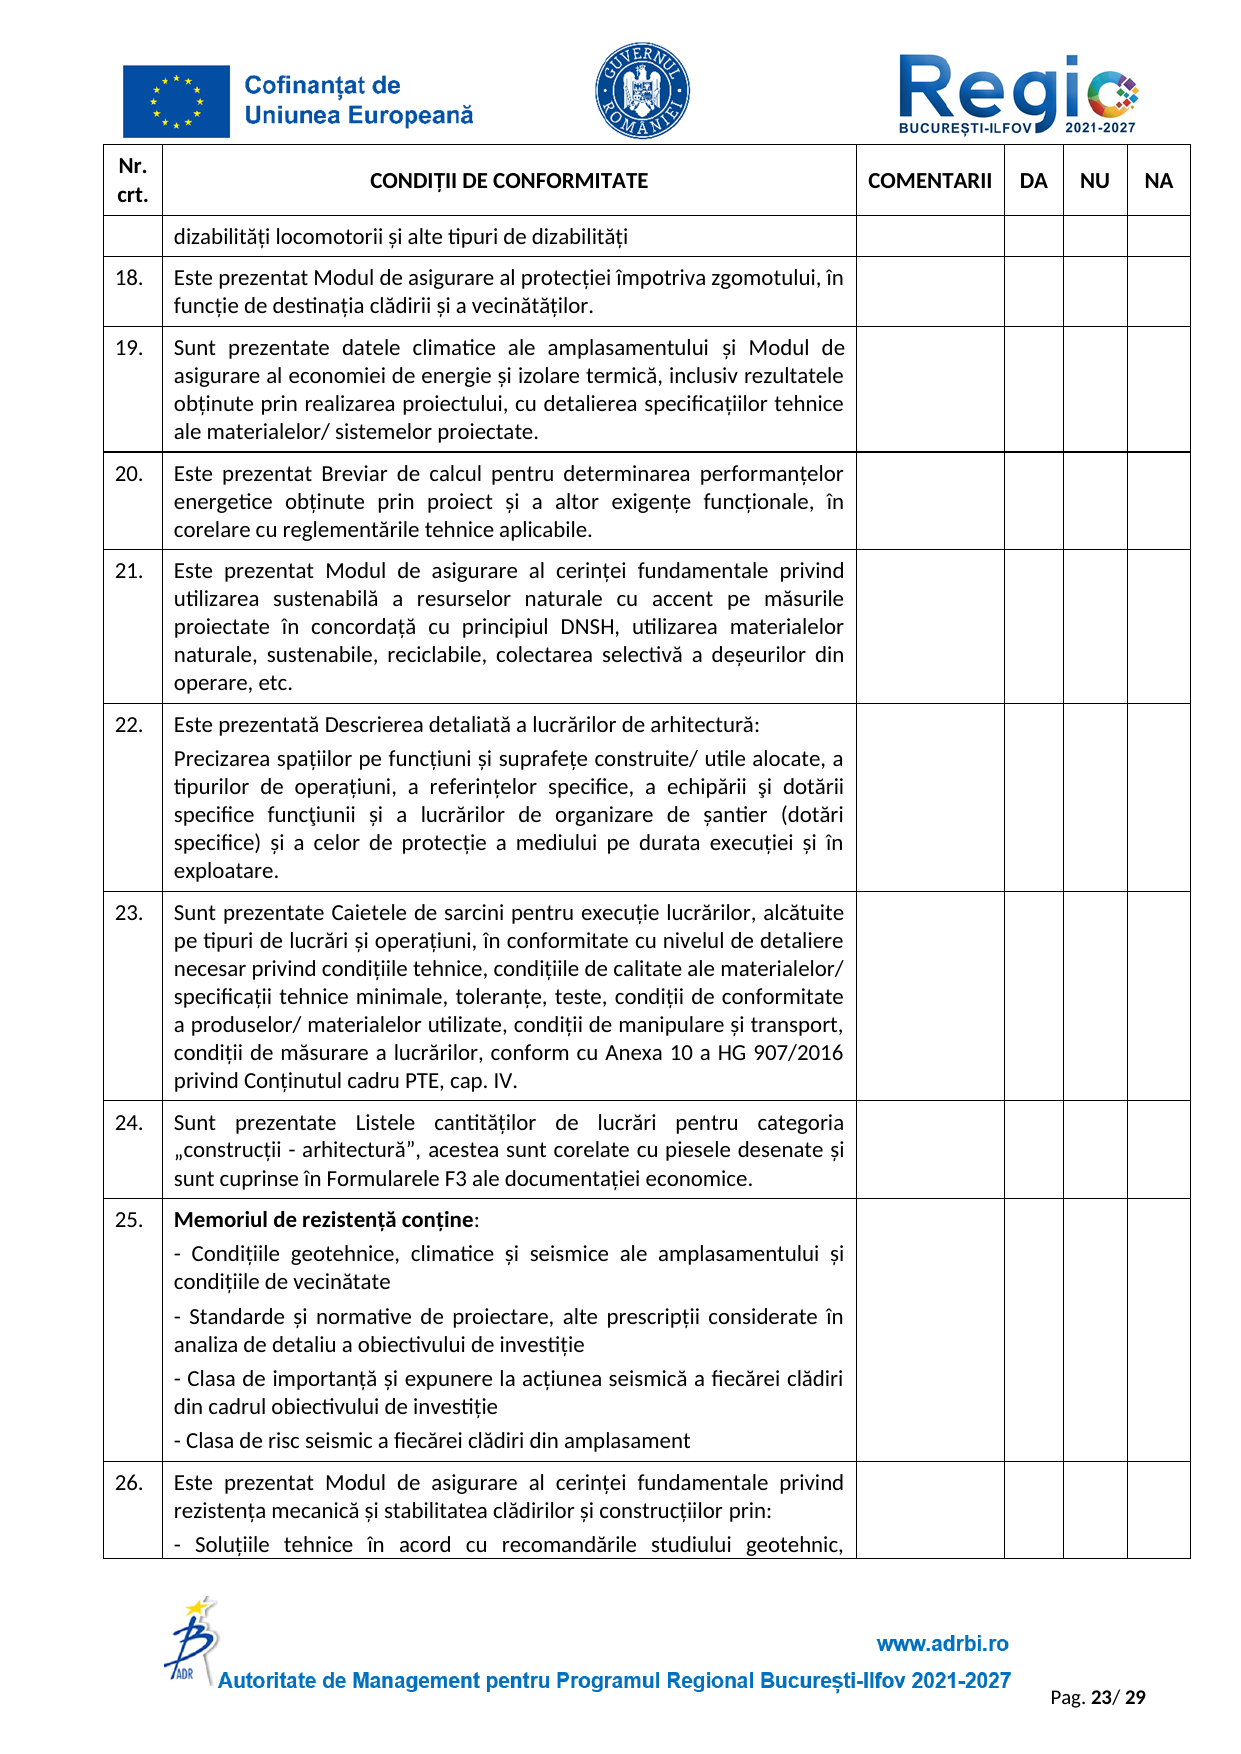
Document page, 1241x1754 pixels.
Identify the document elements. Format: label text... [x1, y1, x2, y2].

table_cell [1128, 216, 1190, 256]
table_header CONDIȚII DE CONFORMITATE [163, 145, 856, 215]
table_cell [1005, 1199, 1063, 1461]
table_cell [1128, 257, 1190, 326]
table_cell [857, 550, 1004, 703]
table_cell [1064, 1462, 1127, 1558]
table_cell [1128, 327, 1190, 451]
table_cell [1064, 550, 1127, 703]
table_header DA [1005, 145, 1063, 215]
table_cell [1064, 1199, 1127, 1461]
table_cell [857, 257, 1004, 326]
table_header NU [1064, 145, 1127, 215]
table_cell [1005, 1101, 1063, 1198]
table_cell [1128, 892, 1190, 1100]
table_cell [104, 257, 162, 326]
table_cell [1064, 327, 1127, 451]
table_cell [104, 1199, 162, 1461]
table_cell [104, 453, 162, 549]
table_cell [1128, 1199, 1190, 1461]
table_cell Memoriul de rezistență conține: - Condițiile geotehnice, climatice și seismice ale amplasamentului și condițiile de vecinătate - Standarde și normative de proiectare, alte prescripții considerate în analiza de detaliu a obiectivului de investiție - Clasa de importanță și expunere la acțiunea seismică a fiecărei clădiri din cadrul obiectivului de investiție - Clasa de risc seismic a fiecărei clădiri din amplasament [163, 1199, 856, 1461]
table_cell [857, 1199, 1004, 1461]
table_cell [1064, 216, 1127, 256]
table_cell [1005, 1462, 1063, 1558]
table_cell [857, 1462, 1004, 1558]
picture [118, 41, 1141, 144]
table_cell [1064, 453, 1127, 549]
table_cell [1005, 327, 1063, 451]
table_cell [857, 1101, 1004, 1198]
table_cell [857, 704, 1004, 891]
table_cell [1005, 550, 1063, 703]
table_cell [1005, 453, 1063, 549]
table_cell [857, 327, 1004, 451]
table_header COMENTARII [857, 145, 1004, 215]
table_cell Este prezentat Modul de asigurare al protecției împotriva zgomotului, în funcție de destinația clădirii și a vecinătăților. [163, 257, 856, 326]
picture [124, 1593, 1051, 1705]
table_cell [1005, 216, 1063, 256]
table_cell [1064, 257, 1127, 326]
table_cell [1064, 892, 1127, 1100]
table_cell [1005, 257, 1063, 326]
table_cell [1064, 1101, 1127, 1198]
table_cell [1064, 704, 1127, 891]
table_cell [104, 1462, 162, 1558]
table_cell [1005, 892, 1063, 1100]
table_cell [1128, 704, 1190, 891]
table_cell [104, 216, 162, 256]
table_cell Sunt prezentate Listele cantităților de lucrări pentru categoria „construcții - arhitectură”, acestea sunt corelate cu piesele desenate și sunt cuprinse în Formularele F3 ale documentației economice. [163, 1101, 856, 1198]
table_cell [1128, 1101, 1190, 1198]
table_cell Este prezentat Breviar de calcul pentru determinarea performanțelor energetice obținute prin proiect și a altor exigențe funcționale, în corelare cu reglementările tehnice aplicabile. [163, 453, 856, 549]
table_cell [104, 704, 162, 891]
table_cell [857, 453, 1004, 549]
table_cell Sunt prezentate datele climatice ale amplasamentului și Modul de asigurare al economiei de energie și izolare termică, inclusiv rezultatele obținute prin realizarea proiectului, cu detalierea specificațiilor tehnice ale materialelor/ sistemelor proiectate. [163, 327, 856, 451]
table_cell [857, 216, 1004, 256]
table_cell [1005, 704, 1063, 891]
table_cell [104, 1101, 162, 1198]
table_cell [104, 327, 162, 451]
table_cell Este prezentată Descrierea detaliată a lucrărilor de arhitectură: Precizarea spațiilor pe funcțiuni și suprafețe construite/ utile alocate, a tipurilor de operațiuni, a referințelor specifice, a echipării şi dotării specifice funcţiunii și a lucrărilor de organizare de șantier (dotări specifice) și a celor de protecție a mediului pe durata execuției și în exploatare. [163, 704, 856, 891]
table_cell Sunt prezentate Caietele de sarcini pentru execuție lucrărilor, alcătuite pe tipuri de lucrări și operațiuni, în conformitate cu nivelul de detaliere necesar privind condițiile tehnice, condițiile de calitate ale materialelor/ specificații tehnice minimale, toleranțe, teste, condiții de conformitate a produselor/ materialelor utilizate, condiții de manipulare și transport, condiții de măsurare a lucrărilor, conform cu Anexa 10 a HG 907/2016 privind Conținutul cadru PTE, cap. IV. [163, 892, 856, 1100]
table_header Nr. crt. [104, 145, 162, 215]
table_cell [1128, 1462, 1190, 1558]
table_header NA [1128, 145, 1190, 215]
table_cell [1128, 550, 1190, 703]
table_cell [104, 550, 162, 703]
table_cell [857, 892, 1004, 1100]
table_cell [104, 892, 162, 1100]
table_cell [1128, 453, 1190, 549]
table_cell Este prezentat Modul de asigurare al cerinței fundamentale privind utilizarea sustenabilă a resurselor naturale cu accent pe măsurile proiectate în concordață cu principiul DNSH, utilizarea materialelor naturale, sustenabile, reciclabile, colectarea selectivă a deșeurilor din operare, etc. [163, 550, 856, 703]
